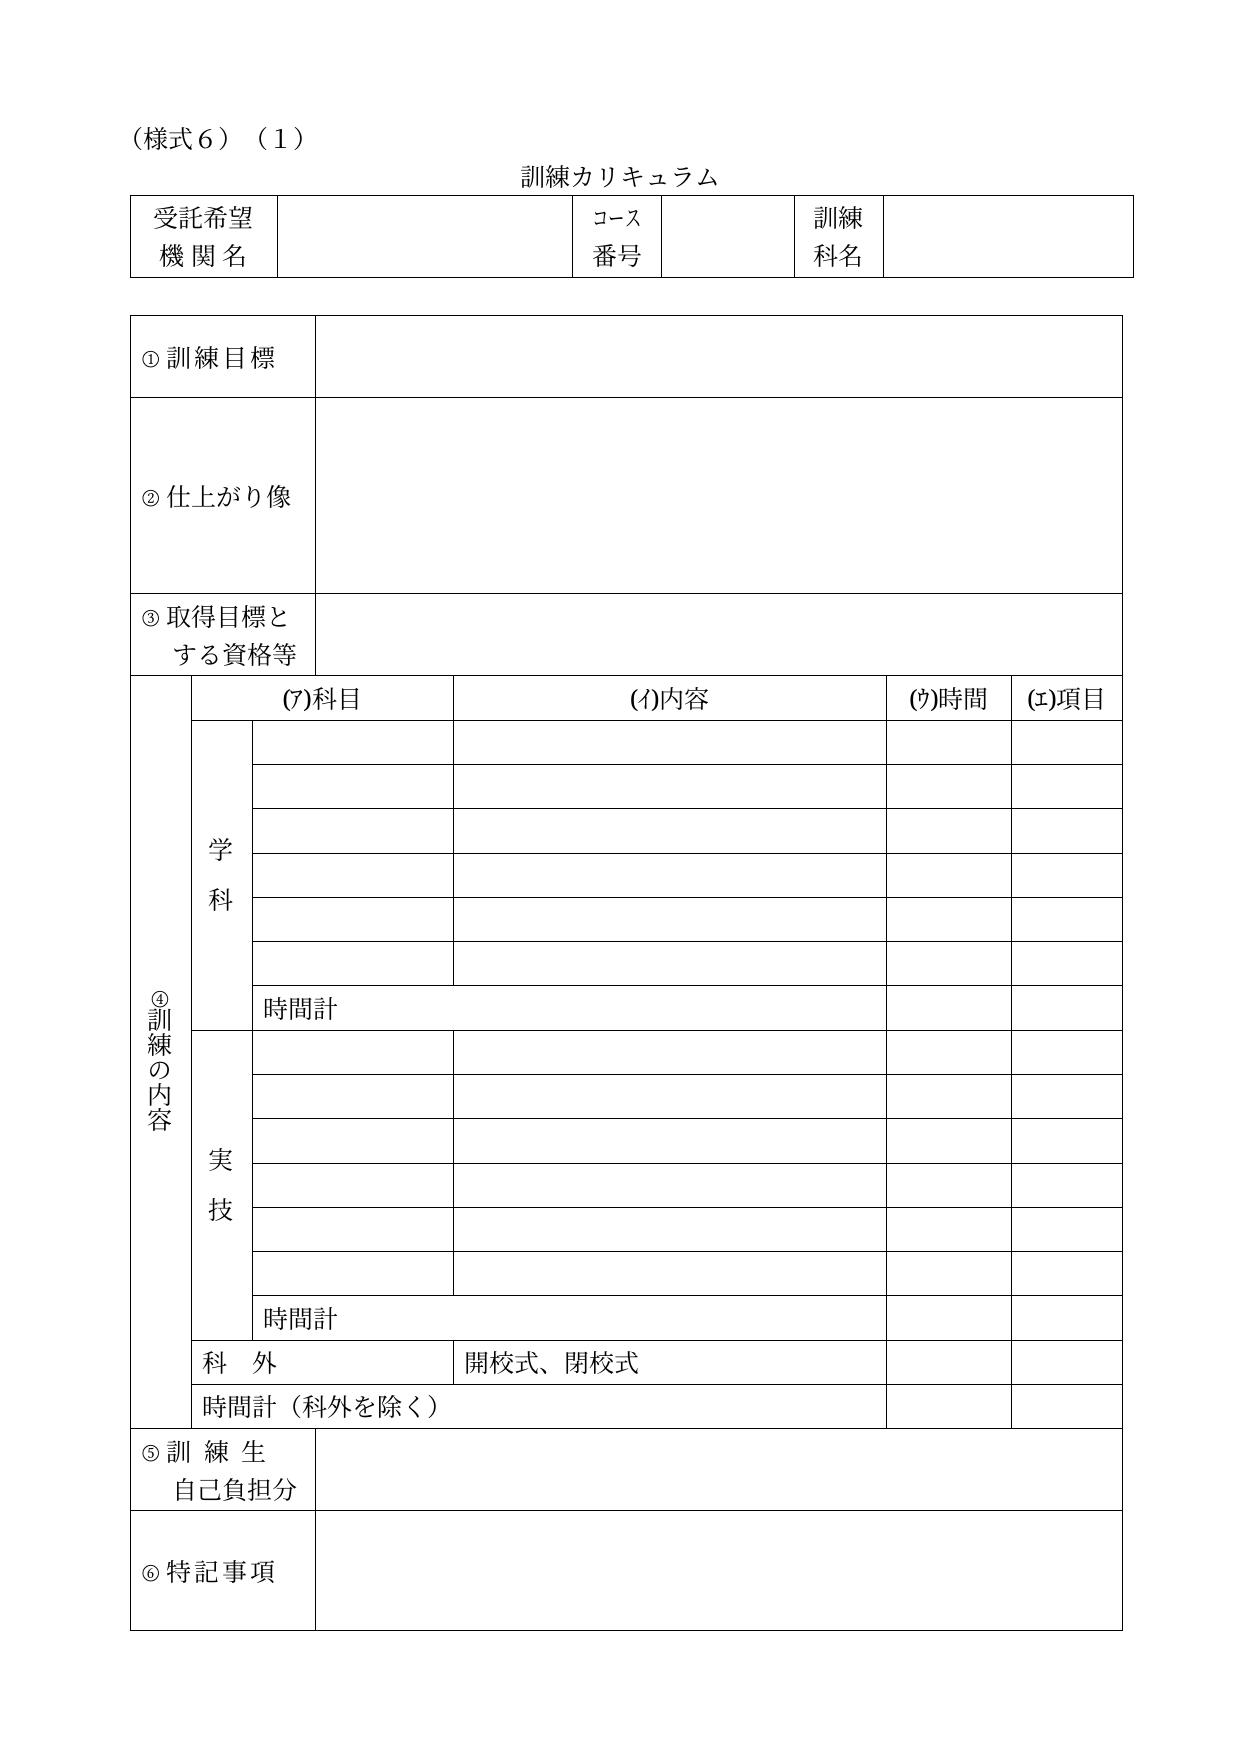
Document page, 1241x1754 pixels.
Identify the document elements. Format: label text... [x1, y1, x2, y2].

table_cell [887, 809, 1011, 852]
table_cell [887, 1341, 1011, 1384]
table_cell [1012, 1252, 1122, 1295]
table_cell [454, 854, 886, 897]
table_cell [253, 1252, 453, 1295]
table_header [662, 196, 794, 277]
table_cell [1012, 942, 1122, 985]
table_cell (ｴ)項目 [1012, 676, 1122, 720]
table_cell [454, 1075, 886, 1118]
table_cell [454, 721, 886, 764]
table_cell [253, 1075, 453, 1118]
table_cell [887, 1252, 1011, 1295]
table_cell [454, 942, 886, 985]
table_cell [1012, 1075, 1122, 1118]
table_header コース 番号 [573, 196, 661, 277]
table_cell (ｲ)内容 [454, 676, 886, 720]
table_cell ⑥ 特記事項 [131, 1511, 315, 1630]
table_header [316, 316, 1122, 397]
table_cell [253, 898, 453, 941]
table_cell [253, 809, 453, 852]
table_cell [887, 1075, 1011, 1118]
table_cell [454, 1252, 886, 1295]
table_header 受託希望 機 関 名 [131, 196, 277, 277]
table_cell 実 技 [192, 1031, 252, 1339]
table_header 訓練 科名 [795, 196, 883, 277]
table_cell [1012, 854, 1122, 897]
table_cell [1012, 809, 1122, 852]
table_cell 時間計 [253, 1296, 886, 1339]
table_cell [253, 942, 453, 985]
table_cell [253, 1031, 453, 1074]
table_header ① 訓練目標 [131, 316, 315, 397]
table_cell 時間計 [253, 986, 886, 1029]
text （様式６）（１） [118, 119, 1122, 157]
table_cell [253, 854, 453, 897]
table_cell (ｳ)時間 [887, 676, 1011, 720]
table_cell [454, 1031, 886, 1074]
table_cell [1012, 1208, 1122, 1251]
table_cell [454, 898, 886, 941]
table_cell [1012, 1119, 1122, 1162]
table_cell [887, 765, 1011, 808]
table_cell [887, 1119, 1011, 1162]
table_cell ⑤ 訓練生 自己負担分 [131, 1429, 315, 1510]
table_cell [253, 1119, 453, 1162]
table_cell [887, 986, 1011, 1029]
table_cell [1012, 898, 1122, 941]
table_cell [887, 721, 1011, 764]
table_cell [454, 1119, 886, 1162]
table_header [884, 196, 1133, 277]
table_cell (ｱ)科目 [192, 676, 453, 720]
table_cell [253, 721, 453, 764]
table_cell [887, 942, 1011, 985]
table_cell [316, 398, 1122, 593]
table_cell 学 科 [192, 721, 252, 1029]
table_cell [253, 1208, 453, 1251]
table_cell ③ 取得目標と する資格等 [131, 594, 315, 675]
table_cell [454, 809, 886, 852]
text 訓練カリキュラム [118, 157, 1122, 194]
table_cell [454, 1164, 886, 1207]
table_header [278, 196, 572, 277]
table_cell [1012, 1031, 1122, 1074]
table_cell [253, 1164, 453, 1207]
table_cell [887, 1385, 1011, 1428]
table_cell [1012, 765, 1122, 808]
table_cell [887, 1164, 1011, 1207]
table_cell ④ 訓練の内容 [131, 676, 191, 1428]
table_cell [1012, 1385, 1122, 1428]
table_cell [1012, 986, 1122, 1029]
table_cell 時間計（科外を除く） [192, 1385, 886, 1428]
table_cell 開校式、閉校式 [454, 1341, 886, 1384]
table_cell [316, 1511, 1122, 1630]
table_cell [887, 898, 1011, 941]
table_cell [454, 1208, 886, 1251]
table_cell [316, 1429, 1122, 1510]
table_cell [887, 854, 1011, 897]
table_cell [887, 1031, 1011, 1074]
table_cell [1012, 721, 1122, 764]
table_cell [454, 765, 886, 808]
table_cell [1012, 1164, 1122, 1207]
table_cell [1012, 1296, 1122, 1339]
table_cell [316, 594, 1122, 675]
table_cell 科 外 [192, 1341, 453, 1384]
table_cell [253, 765, 453, 808]
table_cell [1012, 1341, 1122, 1384]
table_cell [887, 1208, 1011, 1251]
table_cell ② 仕上がり像 [131, 398, 315, 593]
table_cell [887, 1296, 1011, 1339]
